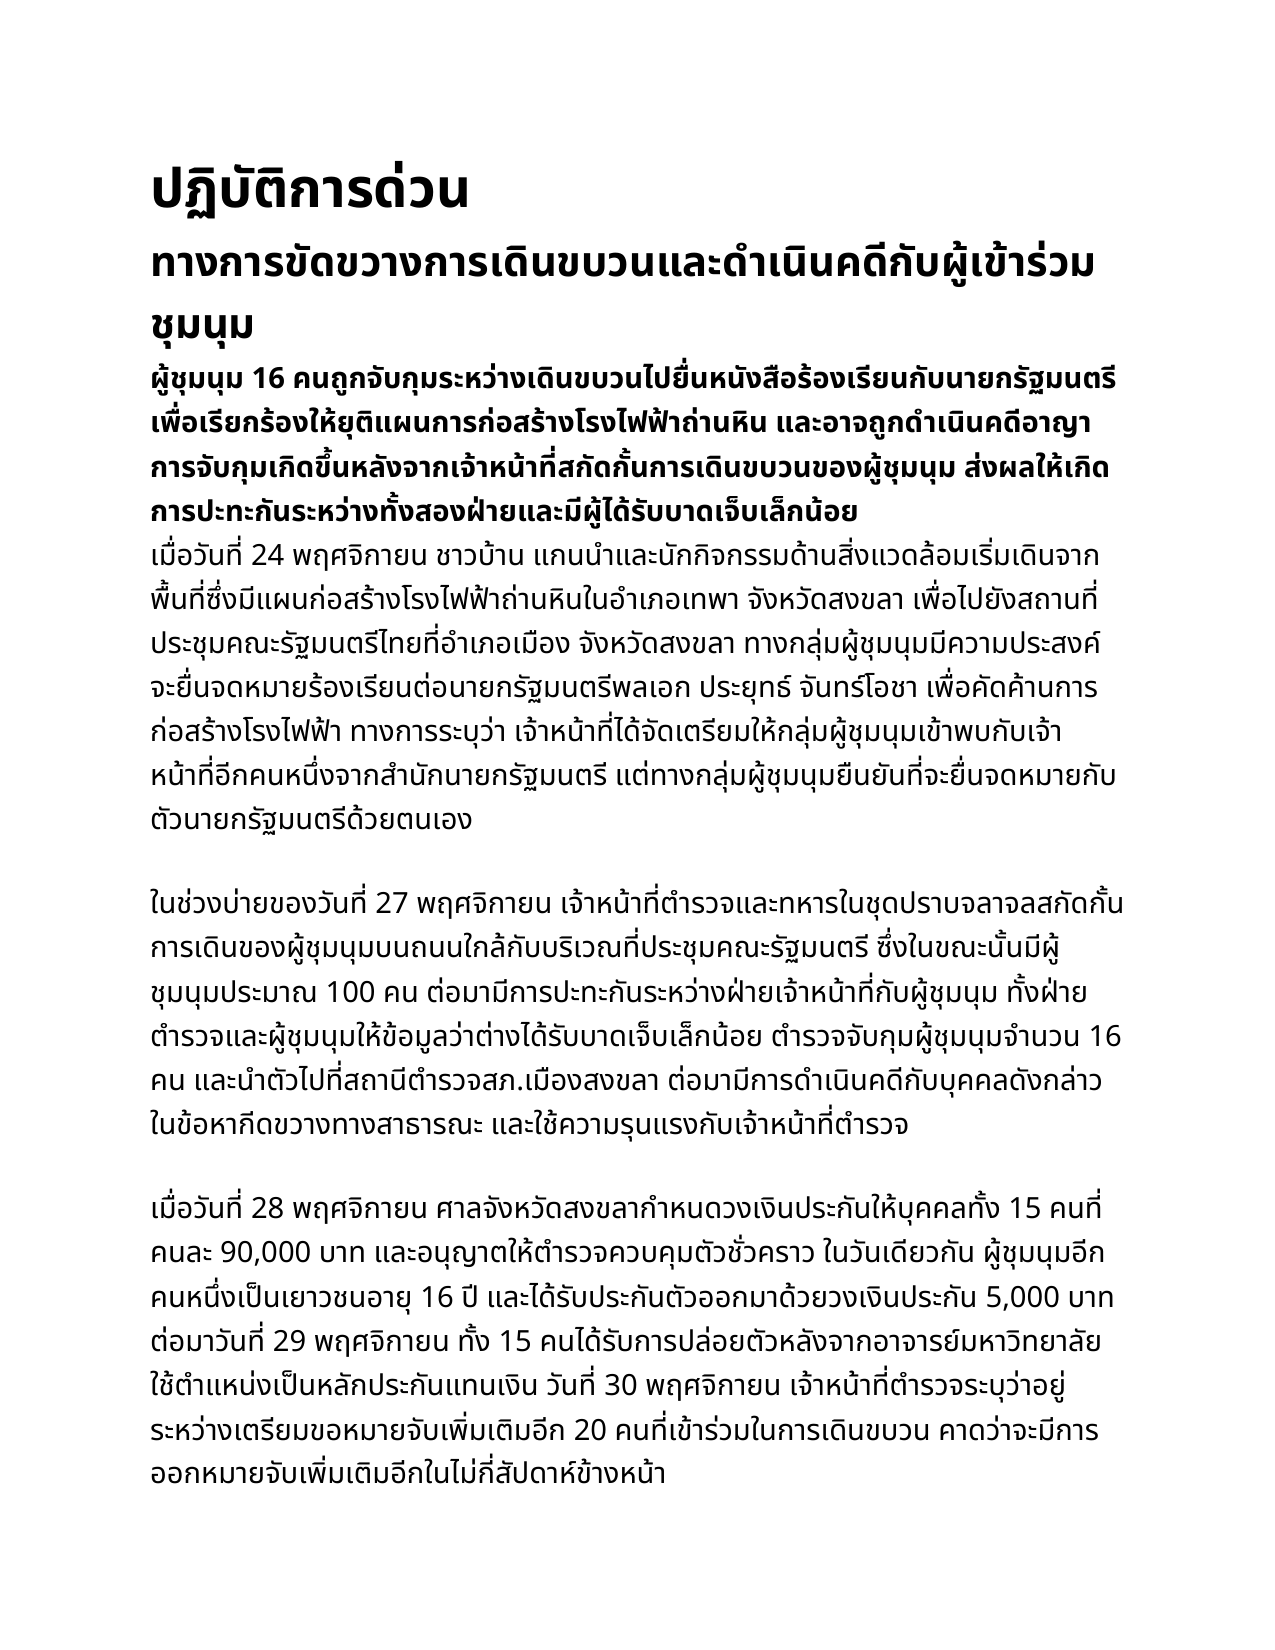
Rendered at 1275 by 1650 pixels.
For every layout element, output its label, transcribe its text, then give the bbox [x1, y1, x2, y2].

text ทางการขัดขวางการเดินขบวนและดำเนินคดีกับผู้เข้าร่วมชุมนุม [150, 232, 1125, 358]
text ผู้ชุมนุม 16 คนถูกจับกุมระหว่างเดินขบวนไปยื่นหนังสือร้องเรียนกับนายกรัฐมนตรี เพื่อเรียกร้องให้ยุติแผนการก่อสร้างโรงไฟฟ้าถ่านหิน และอาจถูกดำเนินคดีอาญา การจับกุมเกิดขึ้นหลังจากเจ้าหน้าที่สกัดกั้นการเดินขบวนของผู้ชุมนุม ส่งผลให้เกิดการปะทะกันระหว่างทั้งสองฝ่ายและมีผู้ได้รับบาดเจ็บเล็กน้อย [150, 358, 1125, 534]
text ในช่วงบ่ายของวันที่ 27 พฤศจิกายน เจ้าหน้าที่ตำรวจและทหารในชุดปราบจลาจลสกัดกั้นการเดินของผู้ชุมนุมบนถนนใกล้กับบริเวณที่ประชุมคณะรัฐมนตรี ซึ่งในขณะนั้นมีผู้ชุมนุมประมาณ 100 คน ต่อมามีการปะทะกันระหว่างฝ่ายเจ้าหน้าที่กับผู้ชุมนุม ทั้งฝ่ายตำรวจและผู้ชุมนุมให้ข้อมูลว่าต่างได้รับบาดเจ็บเล็กน้อย ตำรวจจับกุมผู้ชุมนุมจำนวน 16 คน และนำตัวไปที่สถานีตำรวจสภ.เมืองสงขลา ต่อมามีการดำเนินคดีกับบุคคลดังกล่าวในข้อหากีดขวางทางสาธารณะ และใช้ความรุนแรงกับเจ้าหน้าที่ตำรวจ [150, 882, 1125, 1148]
text เมื่อวันที่ 28 พฤศจิกายน ศาลจังหวัดสงขลากำหนดวงเงินประกันให้บุคคลทั้ง 15 คนที่คนละ 90,000 บาท และอนุญาตให้ตำรวจควบคุมตัวชั่วคราว ในวันเดียวกัน ผู้ชุมนุมอีกคนหนึ่งเป็นเยาวชนอายุ 16 ปี และได้รับประกันตัวออกมาด้วยวงเงินประกัน 5,000 บาท ต่อมาวันที่ 29 พฤศจิกายน ทั้ง 15 คนได้รับการปล่อยตัวหลังจากอาจารย์มหาวิทยาลัยใช้ตำแหน่งเป็นหลักประกันแทนเงิน วันที่ 30 พฤศจิกายน เจ้าหน้าที่ตำรวจระบุว่าอยู่ระหว่างเตรียมขอหมายจับเพิ่มเติมอีก 20 คนที่เข้าร่วมในการเดินขบวน คาดว่าจะมีการออกหมายจับเพิ่มเติมอีกในไม่กี่สัปดาห์ข้างหน้า [150, 1187, 1125, 1497]
text ปฏิบัติการด่วน [150, 150, 1125, 232]
text เมื่อวันที่ 24 พฤศจิกายน ชาวบ้าน แกนนำและนักกิจกรรมด้านสิ่งแวดล้อมเริ่มเดินจากพื้นที่ซึ่งมีแผนก่อสร้างโรงไฟฟ้าถ่านหินในอำเภอเทพา จังหวัดสงขลา เพื่อไปยังสถานที่ประชุมคณะรัฐมนตรีไทยที่อำเภอเมือง จังหวัดสงขลา ทางกลุ่มผู้ชุมนุมมีความประสงค์จะยื่นจดหมายร้องเรียนต่อนายกรัฐมนตรีพลเอก ประยุทธ์ จันทร์โอชา เพื่อคัดค้านการก่อสร้างโรงไฟฟ้า ทางการระบุว่า เจ้าหน้าที่ได้จัดเตรียมให้กลุ่มผู้ชุมนุมเข้าพบกับเจ้าหน้าที่อีกคนหนึ่งจากสำนักนายกรัฐมนตรี แต่ทางกลุ่มผู้ชุมนุมยืนยันที่จะยื่นจดหมายกับตัวนายกรัฐมนตรีด้วยตนเอง [150, 534, 1125, 843]
